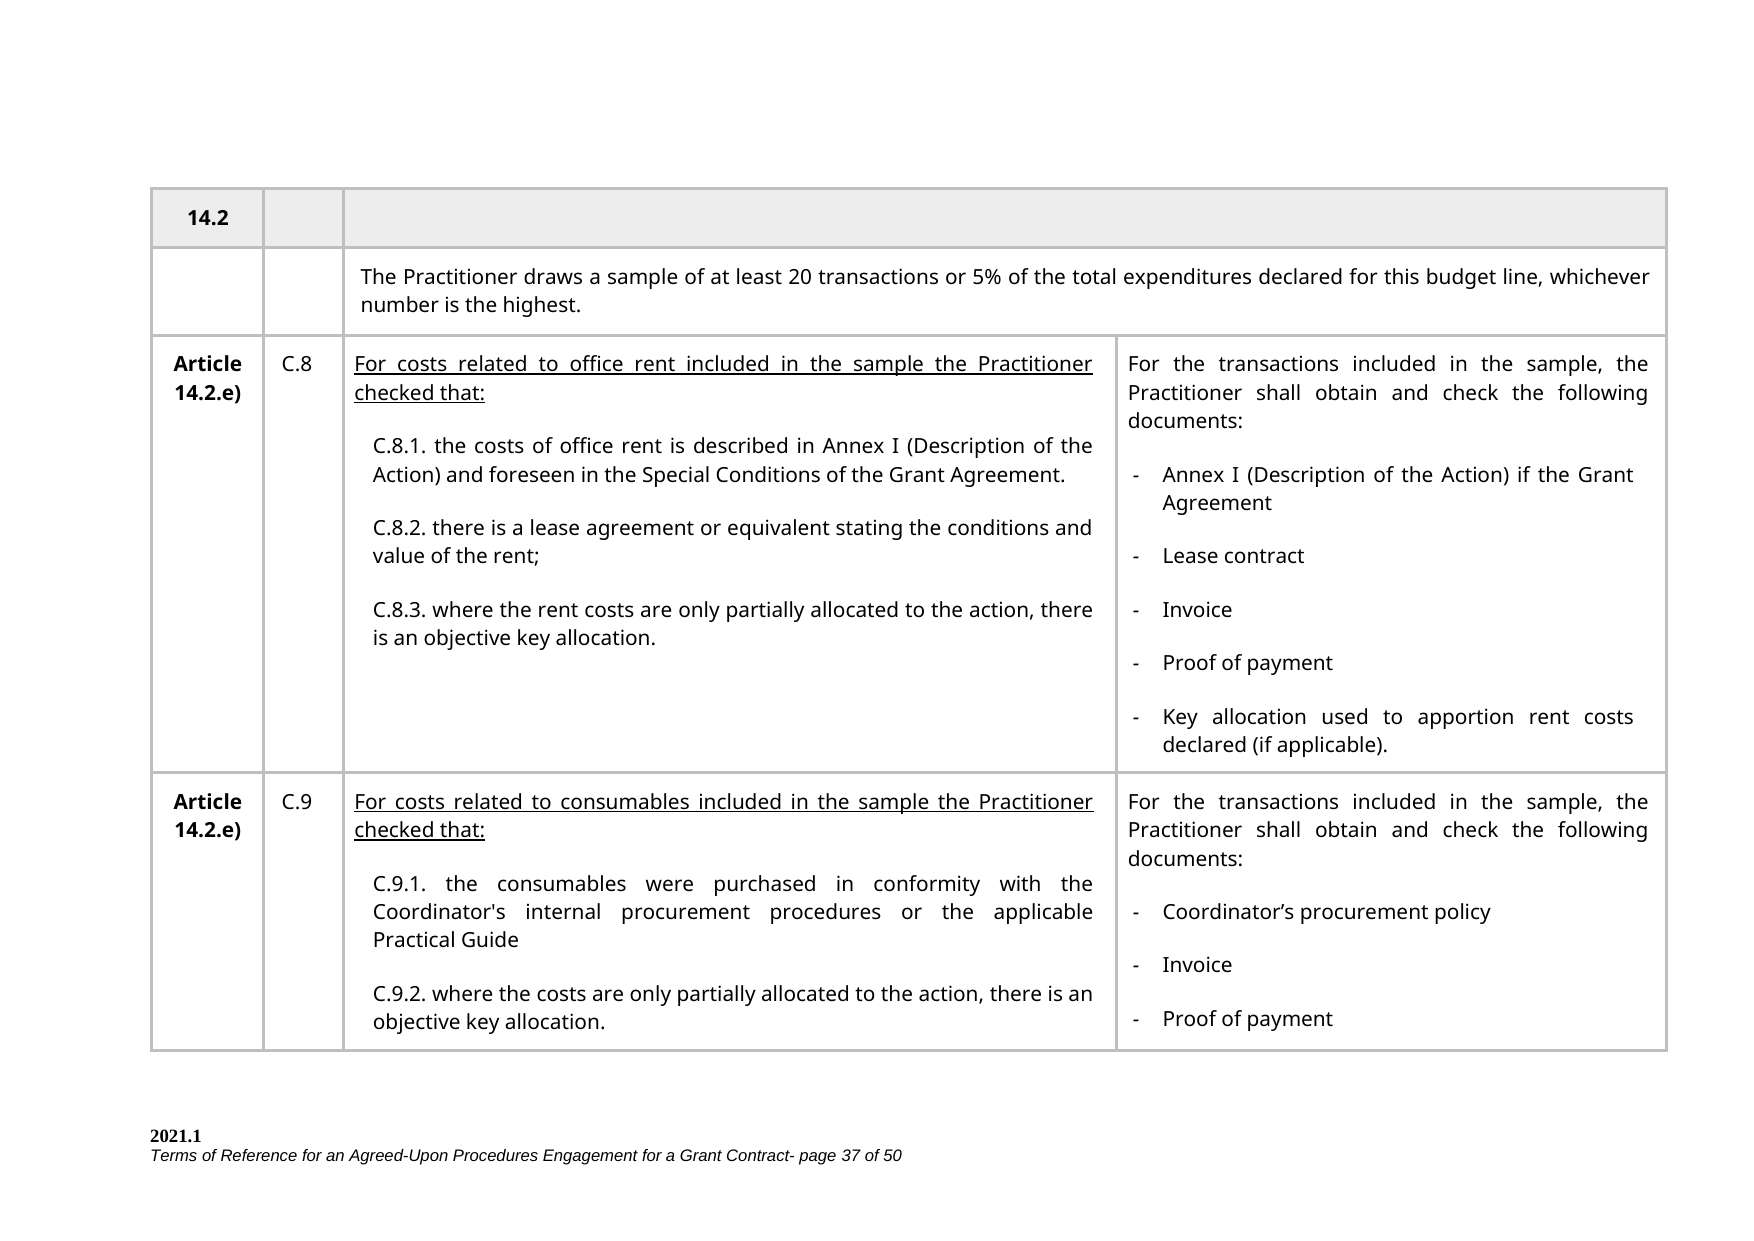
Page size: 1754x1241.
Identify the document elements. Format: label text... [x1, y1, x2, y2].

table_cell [1118, 774, 1665, 1048]
table_cell For costs related to office rent included in the sample the Practitioner checked that: C.8.1. the costs of office rent is described in Annex I (Description of the Action) and foreseen in the Special Conditions of the Grant Agreement. C.8.2. there is a lease agreement or equivalent stating the conditions and value of the rent; C.8.3. where the rent costs are only partially allocated to the action, there is an objective key allocation. [345, 337, 1115, 771]
table_cell [153, 249, 262, 334]
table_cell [345, 774, 1115, 1048]
table_cell The Practitioner draws a sample of at least 20 transactions or 5% of the total expenditures declared for this budget line, whichever number is the highest. [345, 249, 1665, 334]
table_cell For the transactions included in the sample, the Practitioner shall obtain and check the following documents: Annex I (Description of the Action) if the Grant Agreement Lease contract Invoice Proof of payment Key allocation used to apportion rent costs declared (if applicable). [1118, 337, 1665, 771]
table_cell C.8 [265, 337, 342, 771]
table_cell Article 14.2.e) [153, 774, 262, 1048]
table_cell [345, 190, 1665, 246]
table_cell Article 14.2 [153, 190, 262, 246]
table_cell C.9 [265, 774, 342, 1048]
table_cell Article 14.2.e) [153, 337, 262, 771]
table_cell C [265, 190, 342, 246]
table_cell [265, 249, 342, 334]
